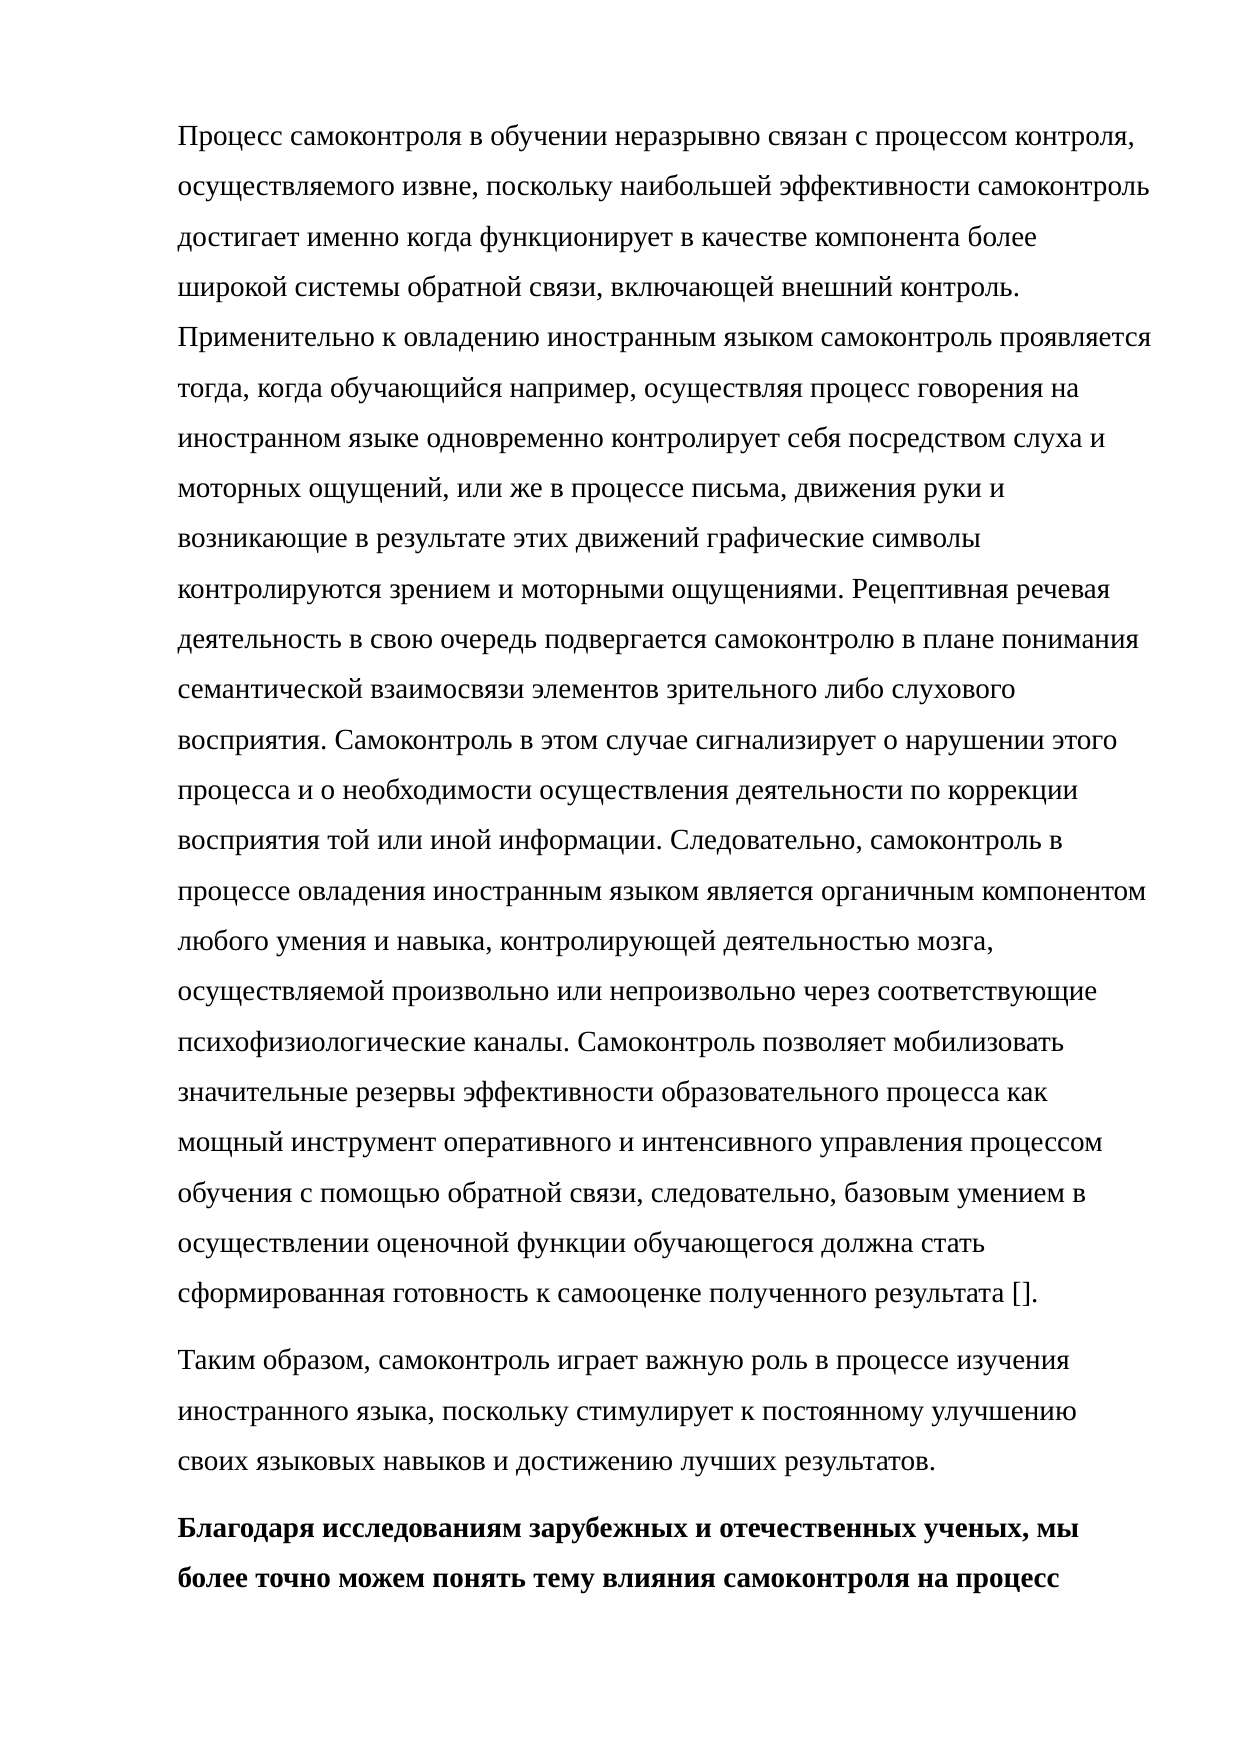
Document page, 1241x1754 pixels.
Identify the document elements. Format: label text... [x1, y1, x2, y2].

text Таким образом, самоконтроль играет важную роль в процессе изучения иностранного языка, поскольку стимулирует к постоянному улучшению своих языковых навыков и достижению лучших результатов. [177, 1342, 1152, 1476]
text Процесс самоконтроля в обучении неразрывно связан с процессом контроля, осуществляемого извне, поскольку наибольшей эффективности самоконтроль достигает именно когда функционирует в качестве компонента более широкой системы обратной связи, включающей внешний контроль. Применительно к овладению иностранным языком самоконтроль проявляется тогда, когда обучающийся например, осуществляя процесс говорения на иностранном языке одновременно контролирует себя посредством слуха и моторных ощущений, или же в процессе письма, движения руки и возникающие в результате этих движений графические символы контролируются зрением и моторными ощущениями. Рецептивная речевая деятельность в свою очередь подвергается самоконтролю в плане понимания семантической взаимосвязи элементов зрительного либо слухового восприятия. Самоконтроль в этом случае сигнализирует о нарушении этого процесса и о необходимости осуществления деятельности по коррекции восприятия той или иной информации. Следовательно, самоконтроль в процессе овладения иностранным языком является органичным компонентом любого умения и навыка, контролирующей деятельностью мозга, осуществляемой произвольно или непроизвольно через соответствующие психофизиологические каналы. Самоконтроль позволяет мобилизовать значительные резервы эффективности образовательного процесса как мощный инструмент оперативного и интенсивного управления процессом обучения с помощью обратной связи, следовательно, базовым умением в осуществлении оценочной функции обучающегося должна стать сформированная готовность к самооценке полученного результата []. [177, 118, 1152, 1309]
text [177, 1510, 1152, 1594]
